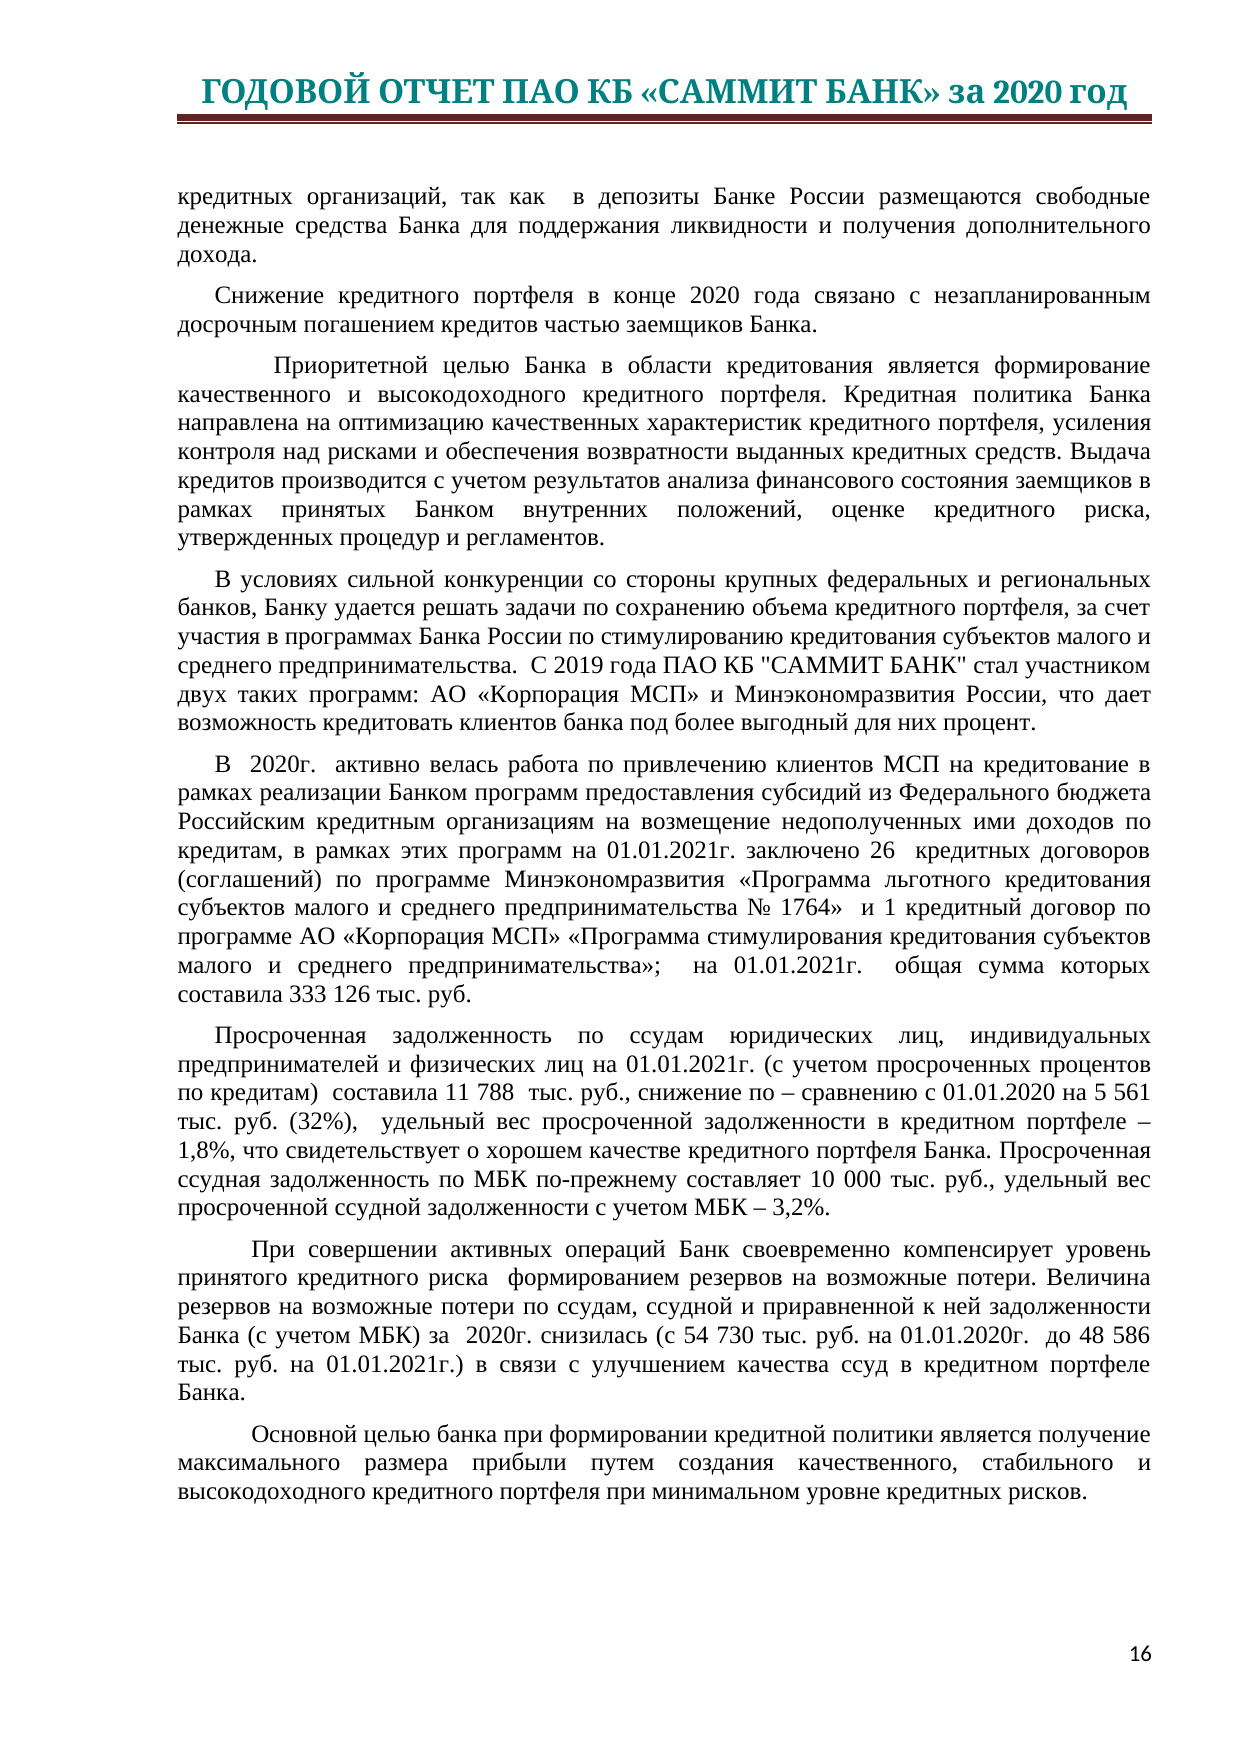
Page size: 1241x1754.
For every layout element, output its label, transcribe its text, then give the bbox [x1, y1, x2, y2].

text Основной целью банка при формировании кредитной политики является получение максимального размера прибыли путем создания качественного, стабильного и высокодоходного кредитного портфеля при минимальном уровне кредитных рисков. [177, 1419, 1152, 1505]
text В условиях сильной конкуренции со стороны крупных федеральных и региональных банков, Банку удается решать задачи по сохранению объема кредитного портфеля, за счет участия в программах Банка России по стимулированию кредитования субъектов малого и среднего предпринимательства. С 2019 года ПАО КБ "САММИТ БАНК" стал участником двух таких программ: АО «Корпорация МСП» и Минэкономразвития России, что дает возможность кредитовать клиентов банка под более выгодный для них процент. [177, 564, 1152, 736]
text Приоритетной целью Банка в области кредитования является формирование качественного и высокодоходного кредитного портфеля. Кредитная политика Банка направлена на оптимизацию качественных характеристик кредитного портфеля, усиления контроля над рисками и обеспечения возвратности выданных кредитных средств. Выдача кредитов производится с учетом результатов анализа финансового состояния заемщиков в рамках принятых Банком внутренних положений, оценке кредитного риска, утвержденных процедур и регламентов. [177, 350, 1152, 551]
text Просроченная задолженность по ссудам юридических лиц, индивидуальных предпринимателей и физических лиц на 01.01.2021г. (с учетом просроченных процентов по кредитам) составила 11 788 тыс. руб., снижение по – сравнению с 01.01.2020 на 5 561 тыс. руб. (32%), удельный вес просроченной задолженности в кредитном портфеле – 1,8%, что свидетельствует о хорошем качестве кредитного портфеля Банка. Просроченная ссудная задолженность по МБК по-прежнему составляет 10 000 тыс. руб., удельный вес просроченной ссудной задолженности с учетом МБК – 3,2%. [177, 1020, 1152, 1221]
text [177, 181, 1152, 267]
text В 2020г. активно велась работа по привлечению клиентов МСП на кредитование в рамках реализации Банком программ предоставления субсидий из Федерального бюджета Российским кредитным организациям на возмещение недополученных ими доходов по кредитам, в рамках этих программ на 01.01.2021г. заключено 26 кредитных договоров (соглашений) по программе Минэкономразвития «Программа льготного кредитования субъектов малого и среднего предпринимательства № 1764» и 1 кредитный договор по программе АО «Корпорация МСП» «Программа стимулирования кредитования субъектов малого и среднего предпринимательства»; на 01.01.2021г. общая сумма которых составила 333 126 тыс. руб. [177, 749, 1152, 1007]
text Снижение кредитного портфеля в конце 2020 года связано с незапланированным досрочным погашением кредитов частью заемщиков Банка. [177, 280, 1152, 337]
text При совершении активных операций Банк своевременно компенсирует уровень принятого кредитного риска формированием резервов на возможные потери. Величина резервов на возможные потери по ссудам, ссудной и приравненной к ней задолженности Банка (с учетом МБК) за 2020г. снизилась (с 54 730 тыс. руб. на 01.01.2020г. до 48 586 тыс. руб. на 01.01.2021г.) в связи с улучшением качества ссуд в кредитном портфеле Банка. [177, 1234, 1152, 1406]
